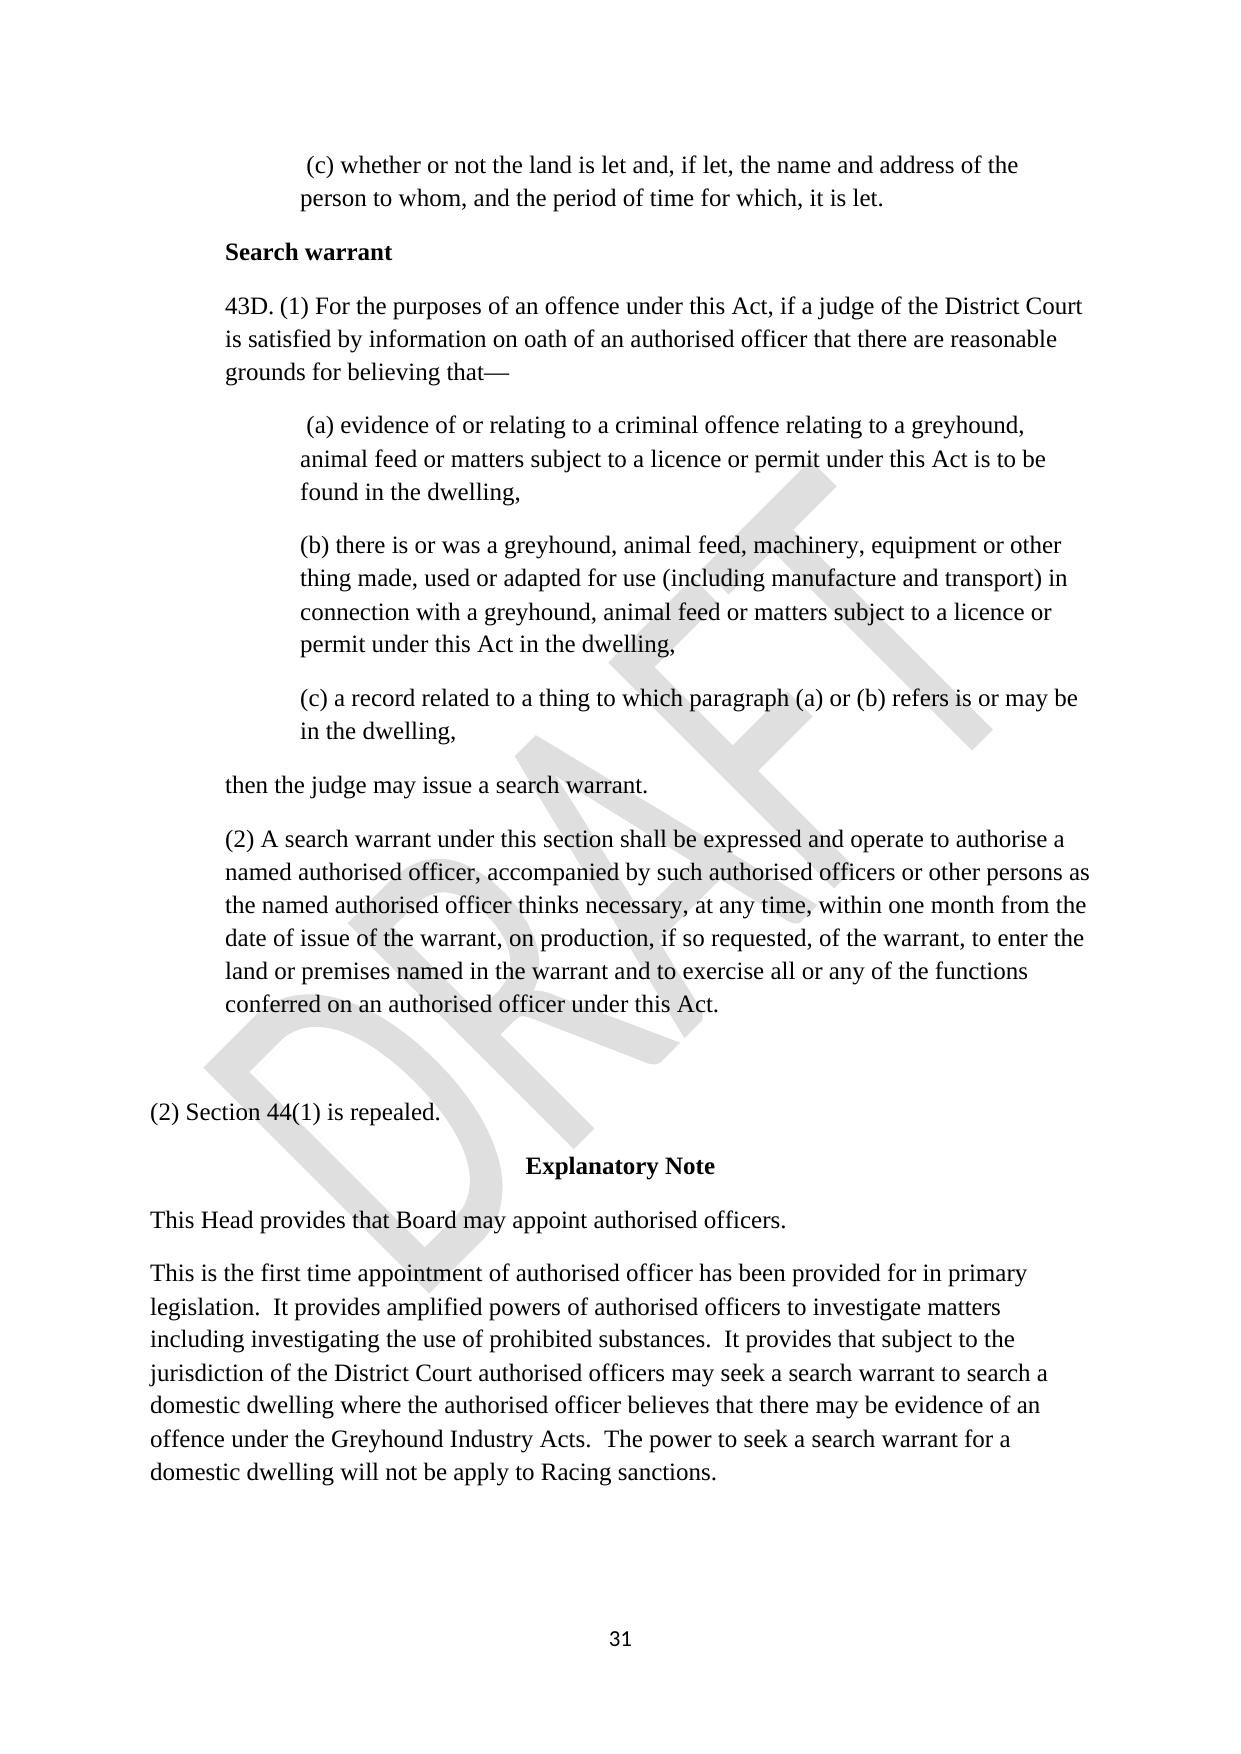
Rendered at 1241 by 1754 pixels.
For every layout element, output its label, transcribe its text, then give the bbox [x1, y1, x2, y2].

text (2) Section 44(1) is repealed. [150, 1097, 1090, 1126]
text (b) there is or was a greyhound, animal feed, machinery, equipment or other thing made, used or adapted for use (including manufacture and transport) in connection with a greyhound, animal feed or matters subject to a licence or permit under this Act in the dwelling, [300, 531, 1090, 658]
text This is the first time appointment of authorised officer has been provided for in primary legislation. It provides amplified powers of authorised officers to investigate matters including investigating the use of prohibited substances. It provides that subject to the jurisdiction of the District Court authorised officers may seek a search warrant to search a domestic dwelling where the authorised officer believes that there may be evidence of an offence under the Greyhound Industry Acts. The power to seek a search warrant for a domestic dwelling will not be apply to Racing sanctions. [150, 1258, 1090, 1485]
text then the judge may issue a search warrant. [225, 770, 1090, 799]
text Explanatory Note [150, 1151, 1090, 1179]
text (a) evidence of or relating to a criminal offence relating to a greyhound, animal feed or matters subject to a licence or permit under this Act is to be found in the dwelling, [300, 411, 1090, 505]
text Search warrant [225, 237, 1090, 266]
text (c) a record related to a thing to which paragraph (a) or (b) refers is or may be in the dwelling, [300, 683, 1090, 745]
text 43D. (1) For the purposes of an offence under this Act, if a judge of the District Court is satisfied by information on oath of an authorised officer that there are reasonable grounds for believing that— [225, 291, 1090, 386]
text This Head provides that Board may appoint authorised officers. [150, 1205, 1090, 1233]
text (c) whether or not the land is let and, if let, the name and address of the person to whom, and the period of time for which, it is let. [300, 150, 1090, 212]
text (2) A search warrant under this section shall be expressed and operate to authorise a named authorised officer, accompanied by such authorised officers or other persons as the named authorised officer thinks necessary, at any time, within one month from the date of issue of the warrant, on production, if so requested, of the warrant, to enter the land or premises named in the warrant and to exercise all or any of the functions conferred on an authorised officer under this Act. [225, 824, 1090, 1018]
